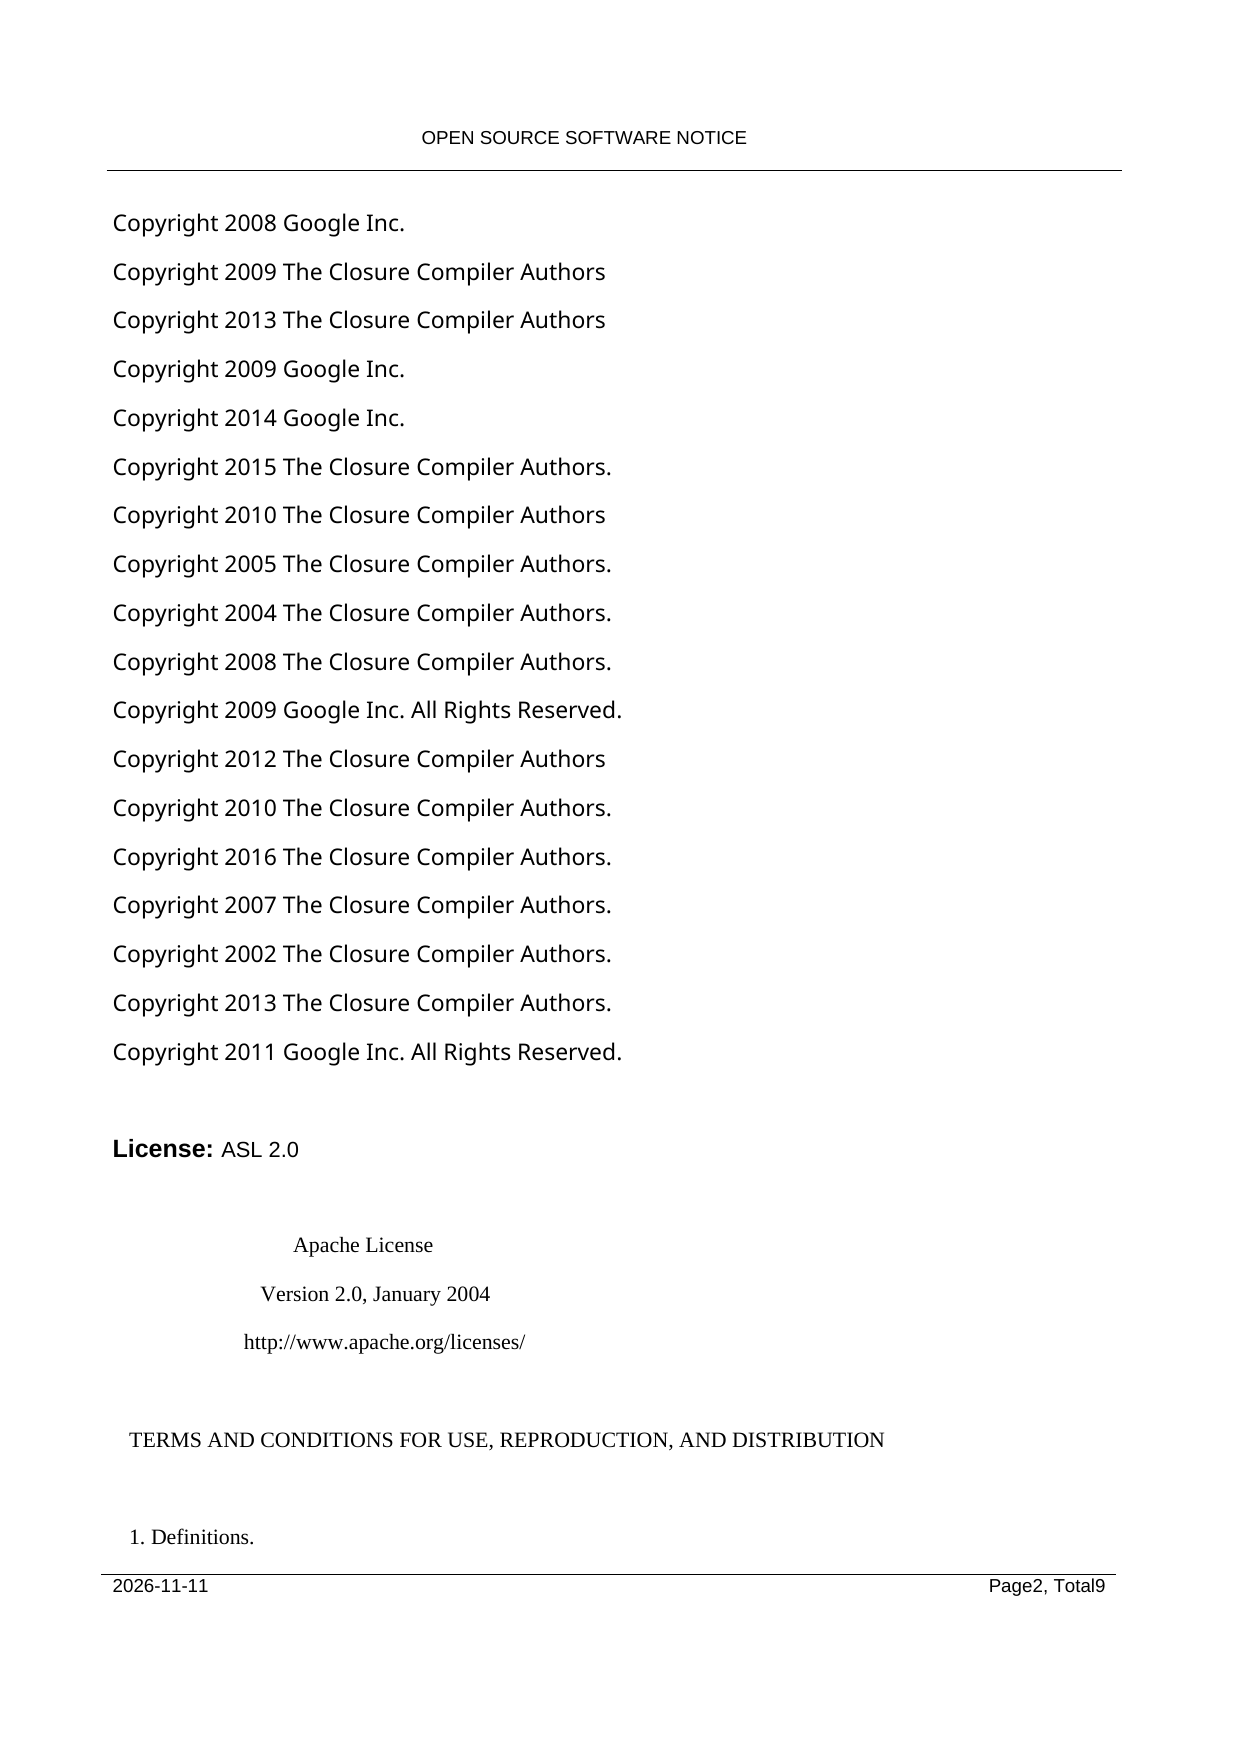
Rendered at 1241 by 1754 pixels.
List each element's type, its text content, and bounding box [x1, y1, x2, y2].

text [112, 206, 1128, 1116]
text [112, 1179, 1128, 1553]
text License: ASL 2.0 [112, 1133, 1128, 1165]
